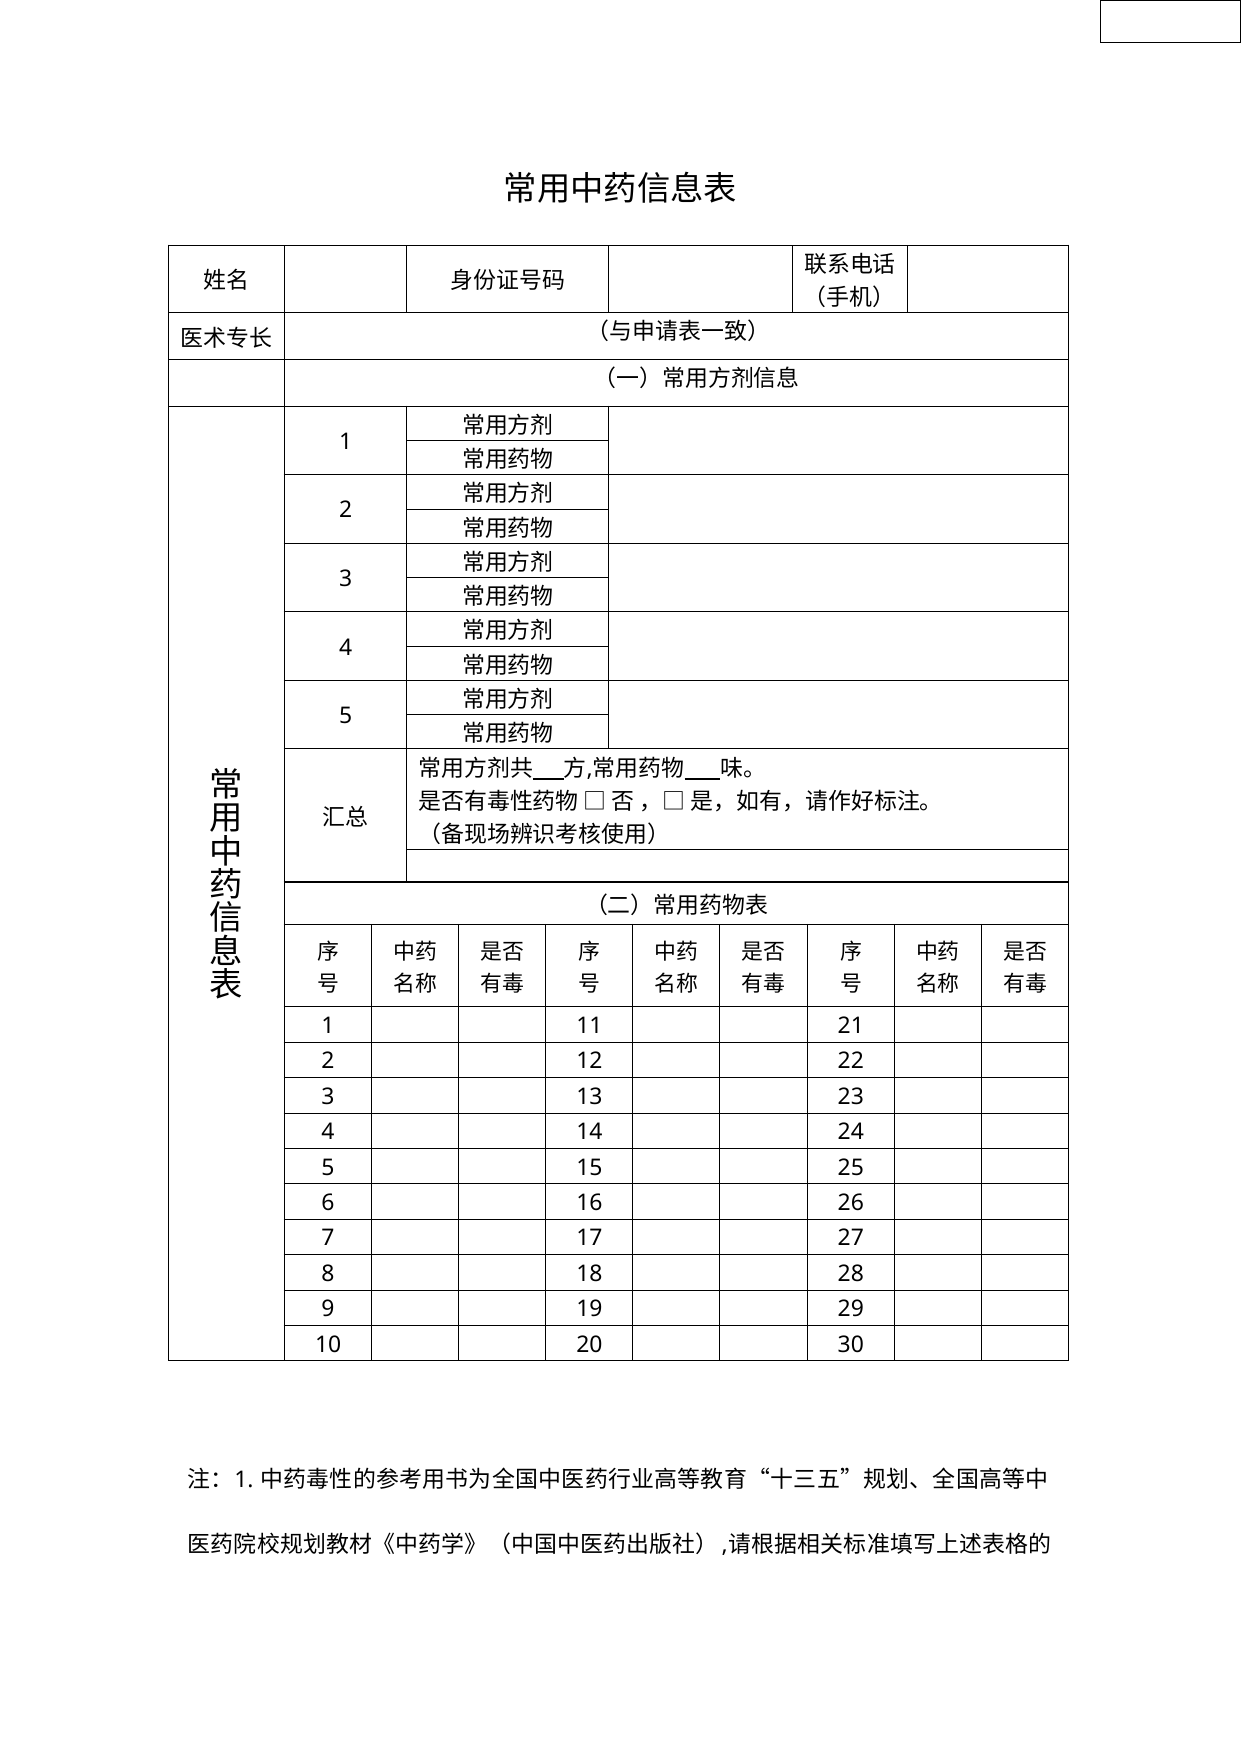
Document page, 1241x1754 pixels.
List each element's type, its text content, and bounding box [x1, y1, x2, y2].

table_cell [633, 1114, 719, 1148]
table_cell [407, 850, 1068, 881]
table_cell [895, 1043, 981, 1077]
table_header 身份证号码 [407, 246, 608, 312]
table_cell [720, 1184, 807, 1219]
table_cell 常用药物 [407, 578, 608, 611]
table_cell [895, 1326, 981, 1360]
table_cell [633, 1149, 719, 1183]
table_cell 中药 名称 [372, 925, 458, 1006]
table_cell [372, 1326, 458, 1360]
table_cell 2 [285, 475, 406, 543]
table_cell [633, 1007, 719, 1042]
table_cell [633, 1043, 719, 1077]
table_cell [895, 1255, 981, 1289]
table_cell 3 [285, 1078, 371, 1112]
table_cell [982, 1220, 1068, 1254]
table_cell 是否有毒 [720, 925, 807, 1006]
table_cell 14 [546, 1114, 632, 1148]
table_cell [633, 1291, 719, 1325]
table_cell 30 [808, 1326, 894, 1360]
table_cell 1 [285, 407, 406, 474]
table_cell 常用药物 [407, 441, 608, 474]
table_cell 20 [546, 1326, 632, 1360]
table_cell 22 [808, 1043, 894, 1077]
table_cell [169, 360, 284, 406]
table_cell 4 [285, 612, 406, 680]
table_cell [982, 1326, 1068, 1360]
table_cell [459, 1007, 545, 1042]
table_cell 3 [285, 544, 406, 611]
table_cell [609, 407, 1068, 474]
table_cell 11 [546, 1007, 632, 1042]
table_cell [720, 1043, 807, 1077]
table_cell [633, 1255, 719, 1289]
table_cell 15 [546, 1149, 632, 1183]
table_cell [609, 475, 1068, 543]
table_cell [459, 1078, 545, 1112]
table_cell [459, 1220, 545, 1254]
table_cell [372, 1043, 458, 1077]
table_cell 常用中药信息表 [169, 407, 284, 1360]
table_cell [459, 1291, 545, 1325]
table_cell 常用方剂共 方,常用药物 味。 是否有毒性药物 □ 否 ，□ 是，如有，请作好标注。 （备现场辨识考核使用） [407, 749, 1068, 849]
table_cell 常用药物 [407, 510, 608, 543]
table_cell 常用药物 [407, 647, 608, 680]
table_cell 8 [285, 1255, 371, 1289]
table_cell 4 [285, 1114, 371, 1148]
table_cell 常用方剂 [407, 407, 608, 440]
table_cell 16 [546, 1184, 632, 1219]
table_cell 26 [808, 1184, 894, 1219]
table_cell 24 [808, 1114, 894, 1148]
table_cell 23 [808, 1078, 894, 1112]
table_cell 汇总 [285, 749, 406, 881]
table_cell 6 [285, 1184, 371, 1219]
table_cell [459, 1043, 545, 1077]
table_cell [720, 1078, 807, 1112]
table_header [609, 246, 792, 312]
table_cell [459, 1184, 545, 1219]
table_cell [895, 1007, 981, 1042]
table_cell [982, 1255, 1068, 1289]
table_cell （与申请表一致） [285, 313, 1068, 359]
table_cell 中药 名称 [895, 925, 981, 1006]
table_cell [895, 1078, 981, 1112]
table_cell 17 [546, 1220, 632, 1254]
table_cell 序 号 [808, 925, 894, 1006]
table_cell 29 [808, 1291, 894, 1325]
table_cell [609, 681, 1068, 748]
table_cell 常用方剂 [407, 544, 608, 577]
table_cell [372, 1184, 458, 1219]
table_cell 常用药物 [407, 715, 608, 748]
table_cell [372, 1220, 458, 1254]
table_cell （一）常用方剂信息 [285, 360, 1068, 406]
table_cell [982, 1184, 1068, 1219]
table_cell [982, 1078, 1068, 1112]
table_cell [895, 1291, 981, 1325]
table_cell [633, 1326, 719, 1360]
table_cell [720, 1149, 807, 1183]
table_cell 5 [285, 1149, 371, 1183]
table_cell 27 [808, 1220, 894, 1254]
table_cell [633, 1220, 719, 1254]
table_cell 常用方剂 [407, 612, 608, 646]
table_header [285, 246, 406, 312]
table_cell [720, 1007, 807, 1042]
table_cell [372, 1078, 458, 1112]
table_cell 2 [285, 1043, 371, 1077]
table_cell [895, 1149, 981, 1183]
table_cell 序 号 [285, 925, 371, 1006]
table_cell 25 [808, 1149, 894, 1183]
table_cell [609, 612, 1068, 680]
table_cell [372, 1291, 458, 1325]
table_cell [982, 1291, 1068, 1325]
table_cell [372, 1149, 458, 1183]
table_cell [720, 1291, 807, 1325]
table_cell [459, 1326, 545, 1360]
table_cell 28 [808, 1255, 894, 1289]
table_cell 19 [546, 1291, 632, 1325]
table_cell [895, 1114, 981, 1148]
table_cell 18 [546, 1255, 632, 1289]
table_cell [720, 1220, 807, 1254]
table_cell [459, 1255, 545, 1289]
table_cell [982, 1114, 1068, 1148]
table_cell [633, 1078, 719, 1112]
table_cell [720, 1255, 807, 1289]
table_cell [895, 1220, 981, 1254]
table_cell [720, 1114, 807, 1148]
table_cell [982, 1007, 1068, 1042]
table_cell 13 [546, 1078, 632, 1112]
table_cell 是否有毒 [459, 925, 545, 1006]
table_cell [982, 1149, 1068, 1183]
table_cell 5 [285, 681, 406, 748]
table_cell [720, 1326, 807, 1360]
table_header [908, 246, 1068, 312]
table_cell [459, 1114, 545, 1148]
table_cell 中药 名称 [633, 925, 719, 1006]
table_cell [459, 1149, 545, 1183]
table_cell 21 [808, 1007, 894, 1042]
table_cell [982, 1043, 1068, 1077]
table_cell [372, 1007, 458, 1042]
table_cell 7 [285, 1220, 371, 1254]
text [187, 1445, 1053, 1575]
table_cell 9 [285, 1291, 371, 1325]
table_cell 1 [285, 1007, 371, 1042]
table_cell 是否有毒 [982, 925, 1068, 1006]
table_cell 12 [546, 1043, 632, 1077]
text 常用中药信息表 [187, 162, 1053, 210]
table_header 联系电话 （手机） [793, 246, 907, 312]
table_cell 常用方剂 [407, 681, 608, 714]
table_cell [633, 1184, 719, 1219]
table_cell 医术专长 [169, 313, 284, 359]
table_cell 序 号 [546, 925, 632, 1006]
table_cell [609, 544, 1068, 611]
table_cell 常用方剂 [407, 475, 608, 508]
table_cell （二）常用药物表 [285, 883, 1068, 924]
table_header 姓名 [169, 246, 284, 312]
table_cell [372, 1255, 458, 1289]
table_cell 10 [285, 1326, 371, 1360]
table_header [1101, 1, 1240, 42]
table_cell [895, 1184, 981, 1219]
table_cell [372, 1114, 458, 1148]
